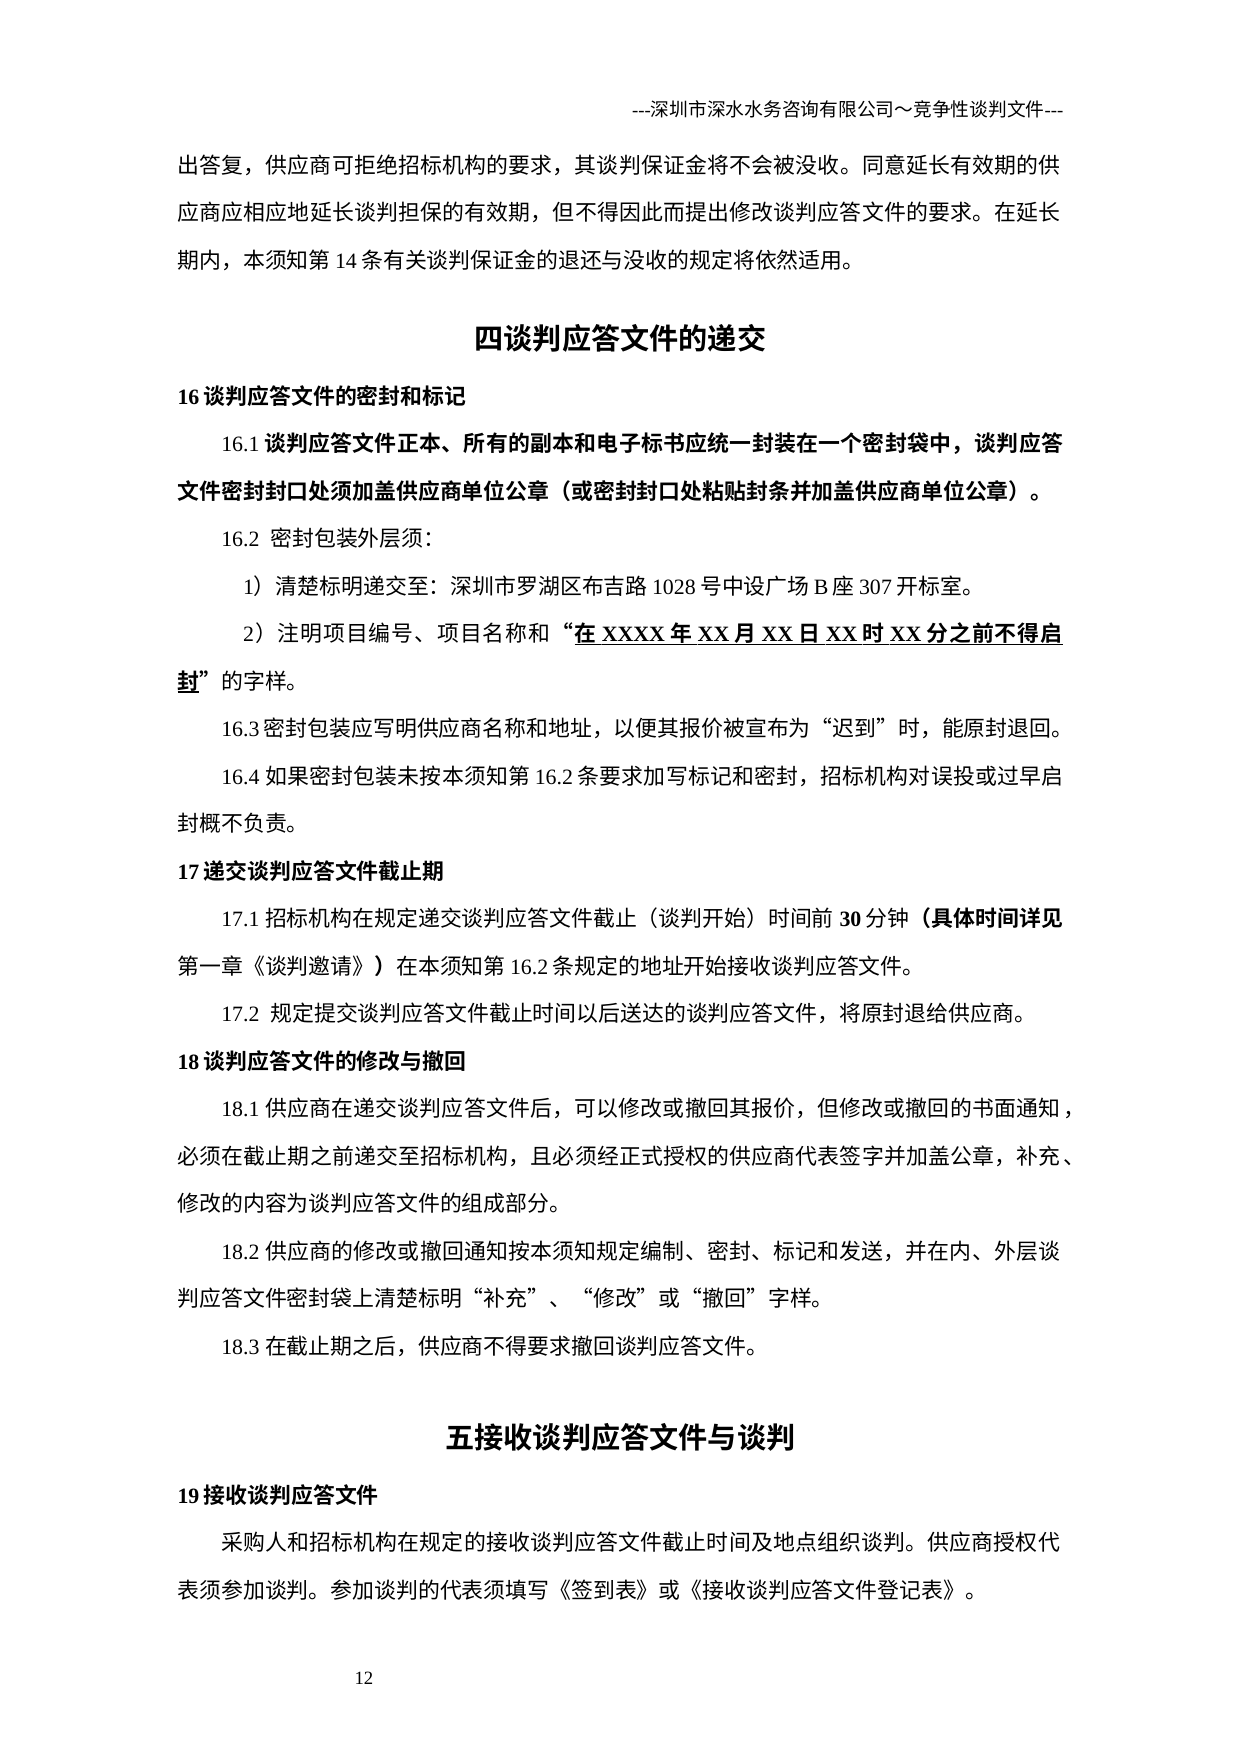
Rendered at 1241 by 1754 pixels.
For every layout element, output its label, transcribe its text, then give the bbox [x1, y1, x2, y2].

text 16.3密封包装应写明供应商名称和地址，以便其报价被宣布为“迟到”时，能原封退回。 [177, 711, 1063, 743]
text 2）注明项目编号、项目名称和“在XXXX年XX月XX日XX时XX分之前不得启封”的字样。 [177, 616, 1063, 696]
text 采购人和招标机构在规定的接收谈判应答文件截止时间及地点组织谈判。供应商授权代表须参加谈判。参加谈判的代表须填写《签到表》或《接收谈判应答文件登记表》。 [177, 1525, 1063, 1604]
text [177, 148, 1063, 274]
text 17递交谈判应答文件截止期 [177, 854, 1063, 886]
text 19接收谈判应答文件 [177, 1478, 1063, 1509]
text 18.2 供应商的修改或撤回通知按本须知规定编制、密封、标记和发送，并在内、外层谈判应答文件密封袋上清楚标明“补充”、“修改”或“撤回”字样。 [177, 1234, 1063, 1313]
text 1）清楚标明递交至：深圳市罗湖区布吉路1028号中设广场B座307开标室。 [177, 569, 1063, 601]
text 五接收谈判应答文件与谈判 [177, 1414, 1063, 1456]
text 18谈判应答文件的修改与撤回 [177, 1044, 1063, 1076]
text 18.3 在截止期之后，供应商不得要求撤回谈判应答文件。 [177, 1329, 1063, 1361]
text 16.2 密封包装外层须： [177, 521, 1063, 553]
text 16.4 如果密封包装未按本须知第16.2条要求加写标记和密封，招标机构对误投或过早启封概不负责。 [177, 759, 1063, 838]
text 四谈判应答文件的递交 [177, 315, 1063, 358]
text 16.1谈判应答文件正本、所有的副本和电子标书应统一封装在一个密封袋中，谈判应答文件密封封口处须加盖供应商单位公章（或密封封口处粘贴封条并加盖供应商单位公章）。 [177, 426, 1063, 506]
text 17.2 规定提交谈判应答文件截止时间以后送达的谈判应答文件，将原封退给供应商。 [177, 996, 1063, 1028]
text 18.1 供应商在递交谈判应答文件后，可以修改或撤回其报价，但修改或撤回的书面通知，必须在截止期之前递交至招标机构，且必须经正式授权的供应商代表签字并加盖公章，补充、修改的内容为谈判应答文件的组成部分。 [177, 1091, 1063, 1218]
text 17.1 招标机构在规定递交谈判应答文件截止（谈判开始）时间前30分钟（具体时间详见第一章《谈判邀请》）在本须知第16.2条规定的地址开始接收谈判应答文件。 [177, 901, 1063, 981]
text 16谈判应答文件的密封和标记 [177, 379, 1063, 411]
